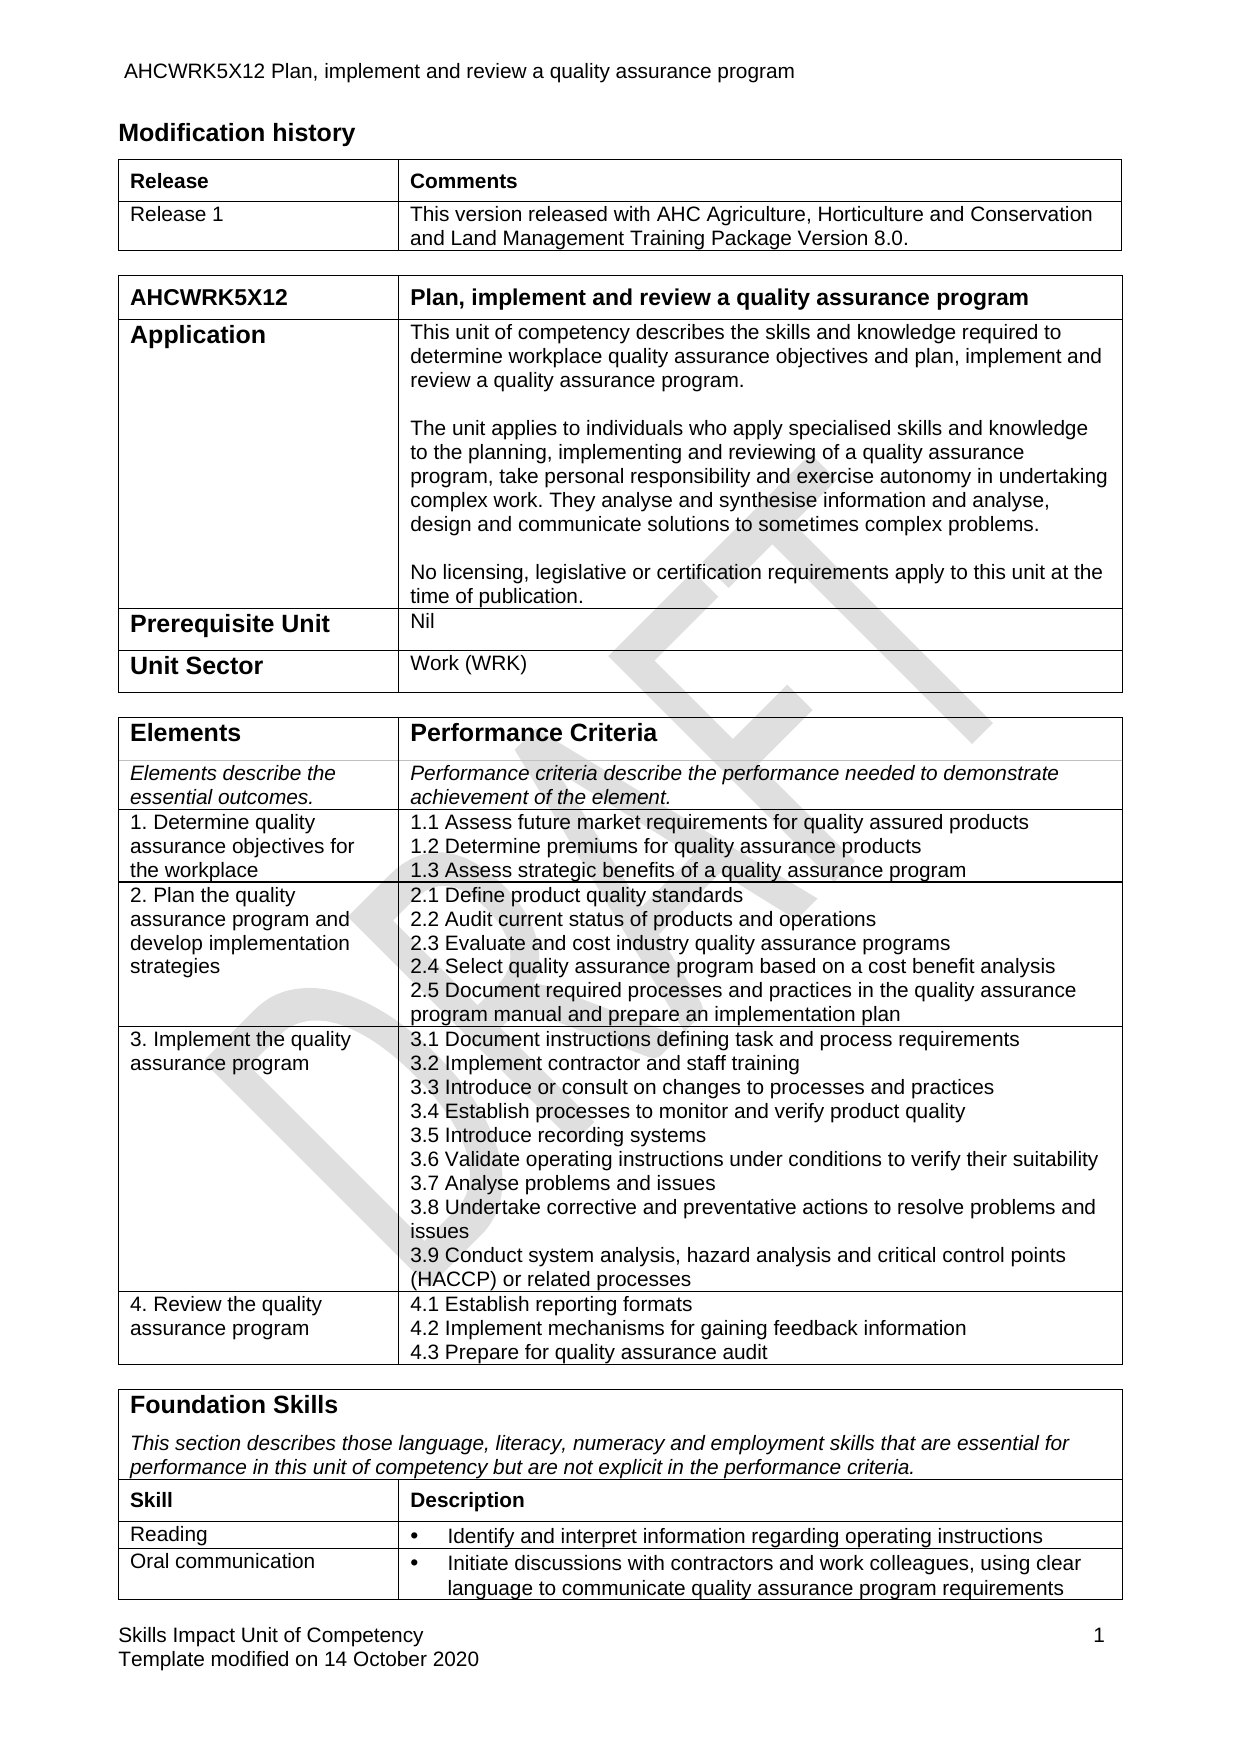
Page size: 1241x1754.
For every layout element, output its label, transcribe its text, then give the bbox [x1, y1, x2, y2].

table_header Release [119, 160, 398, 201]
table_cell 2.1 Define product quality standards 2.2 Audit current status of products and operations 2.3 Evaluate and cost industry quality assurance programs 2.4 Select quality assurance program based on a cost benefit analysis 2.5 Document required processes and practices in the quality assurance program manual and prepare an implementation plan [399, 883, 1122, 1026]
table_cell Prerequisite Unit [119, 609, 398, 650]
table_header Elements [119, 718, 398, 759]
table_cell Application [119, 320, 398, 608]
table_cell This unit of competency describes the skills and knowledge required to determine workplace quality assurance objectives and plan, implement and review a quality assurance program. The unit applies to individuals who apply specialised skills and knowledge to the planning, implementing and reviewing of a quality assurance program, take personal responsibility and exercise autonomy in undertaking complex work. They analyse and synthesise information and analyse, design and communicate solutions to sometimes complex problems. No licensing, legislative or certification requirements apply to this unit at the time of publication. [399, 320, 1122, 608]
table_header AHCWRK5X12 [119, 276, 398, 319]
table_cell 1. Determine quality assurance objectives for the workplace [119, 810, 398, 881]
table_cell 2. Plan the quality assurance program and develop implementation strategies [119, 883, 398, 1026]
table_cell 3.1 Document instructions defining task and process requirements 3.2 Implement contractor and staff training 3.3 Introduce or consult on changes to processes and practices 3.4 Establish processes to monitor and verify product quality 3.5 Introduce recording systems 3.6 Validate operating instructions under conditions to verify their suitability 3.7 Analyse problems and issues 3.8 Undertake corrective and preventative actions to resolve problems and issues 3.9 Conduct system analysis, hazard analysis and critical control points (HACCP) or related processes [399, 1027, 1122, 1291]
table_cell Unit Sector [119, 651, 398, 692]
table_cell Description [399, 1480, 1122, 1521]
table_cell 1.1 Assess future market requirements for quality assured products 1.2 Determine premiums for quality assurance products 1.3 Assess strategic benefits of a quality assurance program [399, 810, 1122, 881]
table_cell Performance criteria describe the performance needed to demonstrate achievement of the element. [399, 761, 1122, 808]
table_header Performance Criteria [399, 718, 1122, 759]
table_cell Identify and interpret information regarding operating instructions [399, 1522, 1122, 1548]
table_cell 3. Implement the quality assurance program [119, 1027, 398, 1291]
table_cell Release 1 [119, 202, 398, 250]
table_cell Nil [399, 609, 1122, 650]
table_cell This version released with AHC Agriculture, Horticulture and Conservation and Land Management Training Package Version 8.0. [399, 202, 1121, 250]
table_cell 4. Review the quality assurance program [119, 1292, 398, 1364]
table_cell Initiate discussions with contractors and work colleagues, using clear language to communicate quality assurance program requirements [399, 1549, 1122, 1599]
table_cell Reading [119, 1522, 398, 1548]
table_cell Work (WRK) [399, 651, 1122, 692]
table_cell 4.1 Establish reporting formats 4.2 Implement mechanisms for gaining feedback information 4.3 Prepare for quality assurance audit [399, 1292, 1122, 1364]
table_header Plan, implement and review a quality assurance program [399, 276, 1122, 319]
table_header Comments [399, 160, 1121, 201]
subtitle Modification history [118, 118, 1122, 147]
table_cell Elements describe the essential outcomes. [119, 761, 398, 808]
table_cell Oral communication [119, 1549, 398, 1599]
table_cell Skill [119, 1480, 398, 1521]
